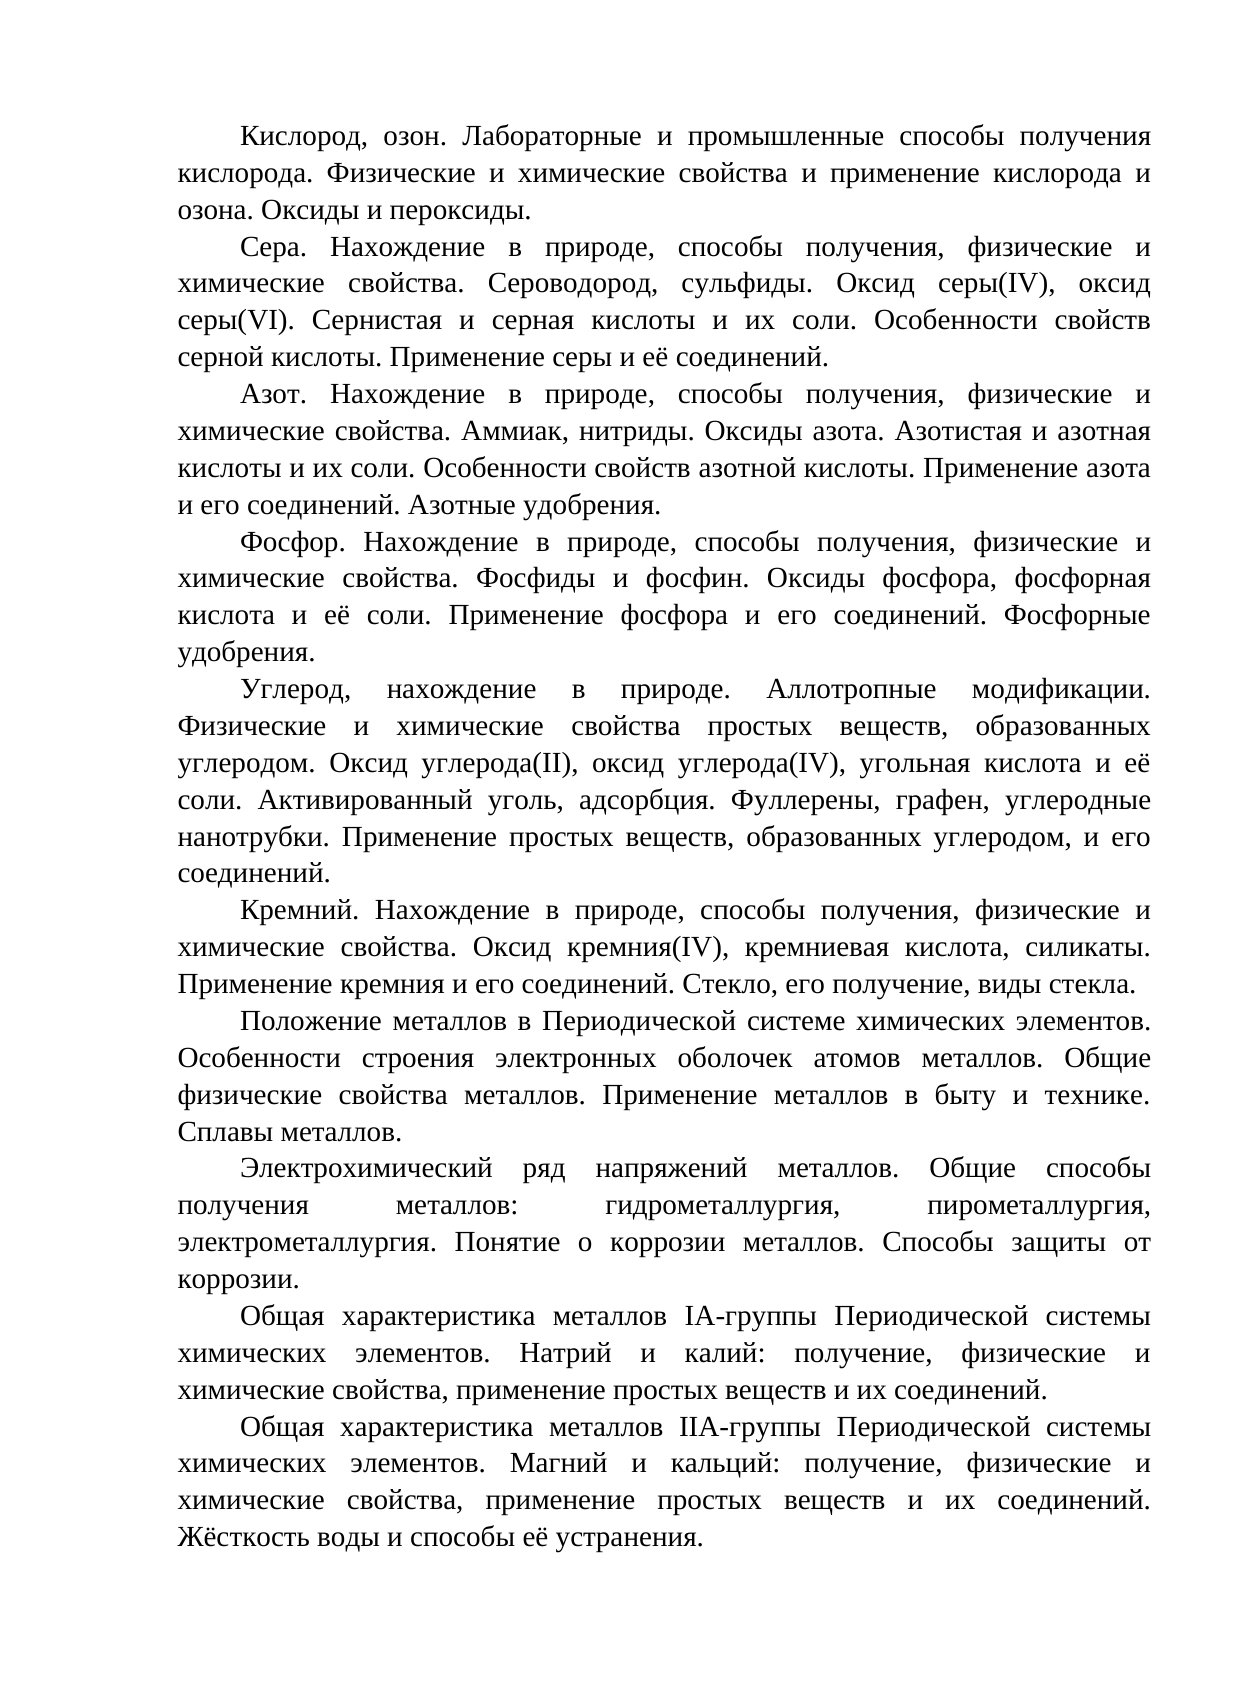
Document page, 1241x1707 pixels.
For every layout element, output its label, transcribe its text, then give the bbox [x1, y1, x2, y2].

text Фосфор. Нахождение в природе, способы получения, физические и химические свойства. Фосфиды и фосфин. Оксиды фосфора, фосфорная кислота и её соли. Применение фосфора и его соединений. Фосфорные удобрения. [177, 524, 1152, 668]
text Кремний. Нахождение в природе, способы получения, физические и химические свойства. Оксид кремния(IV), кремниевая кислота, силикаты. Применение кремния и его соединений. Стекло, его получение, виды стекла. [177, 892, 1152, 1000]
text Азот. Нахождение в природе, способы получения, физические и химические свойства. Аммиак, нитриды. Оксиды азота. Азотистая и азотная кислоты и их соли. Особенности свойств азотной кислоты. Применение азота и его соединений. Азотные удобрения. [177, 376, 1152, 520]
text Общая характеристика металлов IA-группы Периодической системы химических элементов. Натрий и калий: получение, физические и химические свойства, применение простых веществ и их соединений. [177, 1298, 1152, 1405]
text Кислород, озон. Лабораторные и промышленные способы получения кислорода. Физические и химические свойства и применение кислорода и озона. Оксиды и пероксиды. [177, 118, 1152, 225]
text Сера. Нахождение в природе, способы получения, физические и химические свойства. Сероводород, сульфиды. Оксид серы(IV), оксид серы(VI). Сернистая и серная кислоты и их соли. Особенности свойств серной кислоты. Применение серы и её соединений. [177, 229, 1152, 373]
text Углерод, нахождение в природе. Аллотропные модификации. Физические и химические свойства простых веществ, образованных углеродом. Оксид углерода(II), оксид углерода(IV), угольная кислота и её соли. Активированный уголь, адсорбция. Фуллерены, графен, углеродные нанотрубки. Применение простых веществ, образованных углеродом, и его соединений. [177, 671, 1152, 889]
text Общая характеристика металлов IIA-группы Периодической системы химических элементов. Магний и кальций: получение, физические и химические свойства, применение простых веществ и их соединений. Жёсткость воды и способы её устранения. [177, 1409, 1152, 1553]
text Положение металлов в Периодической системе химических элементов. Особенности строения электронных оболочек атомов металлов. Общие физические свойства металлов. Применение металлов в быту и технике. Сплавы металлов. [177, 1003, 1152, 1147]
text Электрохимический ряд напряжений металлов. Общие способы получения металлов: гидрометаллургия, пирометаллургия, электрометаллургия. Понятие о коррозии металлов. Способы защиты от коррозии. [177, 1151, 1152, 1295]
